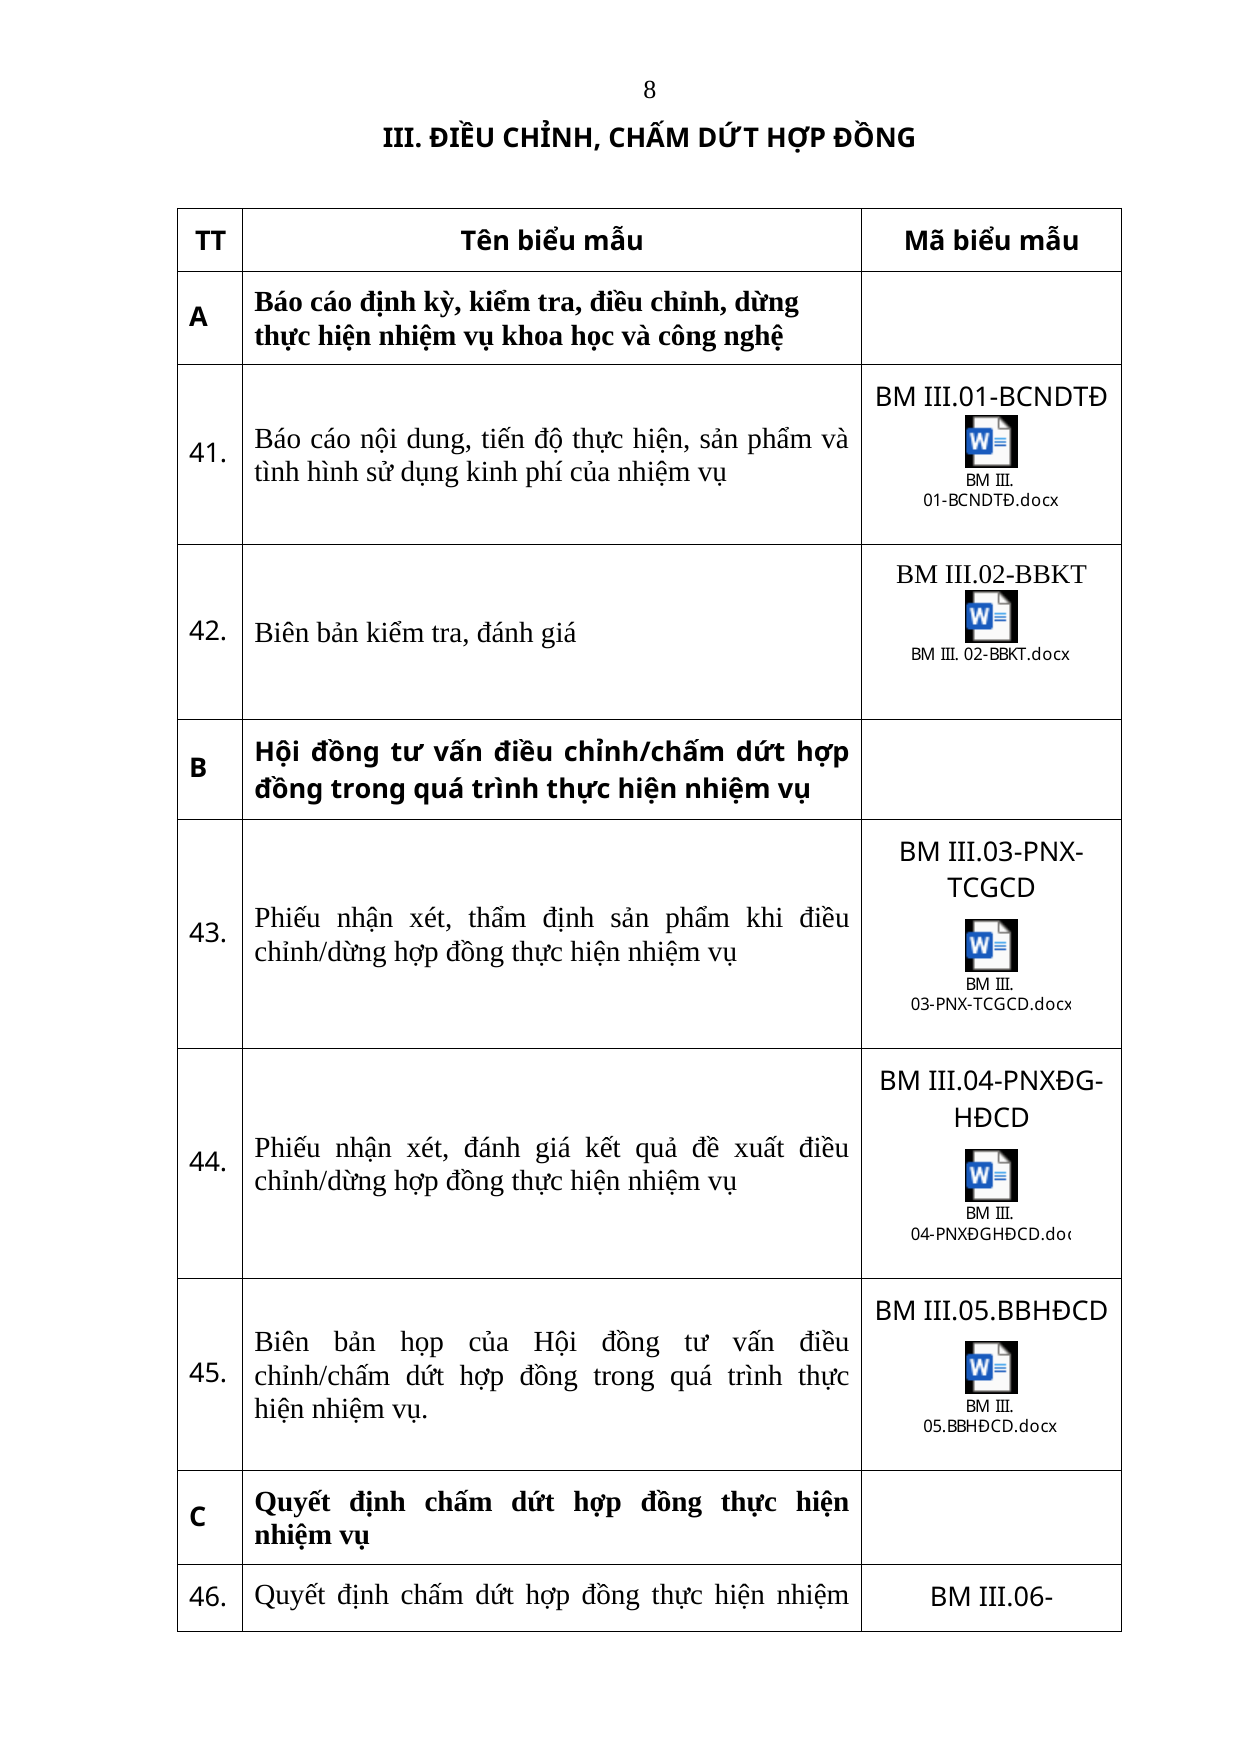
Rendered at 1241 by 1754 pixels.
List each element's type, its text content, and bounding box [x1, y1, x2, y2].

table_cell [178, 365, 242, 544]
table_header Tên biểu mẫu [243, 209, 861, 271]
table_cell Biên bản kiểm tra, đánh giá [243, 545, 861, 719]
table_cell Báo cáo nội dung, tiến độ thực hiện, sản phẩm và tình hình sử dụng kinh phí của nhiệm vụ [243, 365, 861, 544]
table_cell BM III.01-BCNDTĐ [862, 365, 1121, 544]
table_cell A [178, 272, 242, 364]
table_cell [862, 720, 1121, 818]
table_cell Phiếu nhận xét, thẩm định sản phẩm khi điều chỉnh/dừng hợp đồng thực hiện nhiệm vụ [243, 820, 861, 1048]
table_cell BM III.03-PNX-TCGCD [862, 820, 1121, 1048]
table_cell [243, 1471, 861, 1563]
table_cell BM III.06-QĐ.CDHĐ [862, 1565, 1121, 1631]
table_cell BM III.05.BBHĐCD [862, 1279, 1121, 1470]
table_cell [178, 1279, 242, 1470]
table_cell [178, 1049, 242, 1278]
table_header TT [178, 209, 242, 271]
table_cell Biên bản họp của Hội đồng tư vấn điều chỉnh/chấm dứt hợp đồng trong quá trình thực hiện nhiệm vụ. [243, 1279, 861, 1470]
table_cell [862, 1471, 1121, 1563]
table_cell [178, 820, 242, 1048]
table_cell C [178, 1471, 242, 1563]
table_cell Phiếu nhận xét, đánh giá kết quả đề xuất điều chỉnh/dừng hợp đồng thực hiện nhiệm vụ [243, 1049, 861, 1278]
table_cell Báo cáo định kỳ, kiểm tra, điều chỉnh, dừng thực hiện nhiệm vụ khoa học và công nghệ [243, 272, 861, 364]
table_cell BM III.02-BBKT [862, 545, 1121, 719]
table_cell [862, 272, 1121, 364]
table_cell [243, 1565, 861, 1631]
table_header Mã biểu mẫu [862, 209, 1121, 271]
table_cell BM III.04-PNXĐG-HĐCD [862, 1049, 1121, 1278]
table_cell B [178, 720, 242, 818]
text III. ĐIỀU CHỈNH, CHẤM DỨT HỢP ĐỒNG [177, 118, 1122, 189]
table_cell [178, 1565, 242, 1631]
table_cell Hội đồng tư vấn điều chỉnh/chấm dứt hợp đồng trong quá trình thực hiện nhiệm vụ [243, 720, 861, 818]
table_cell [178, 545, 242, 719]
